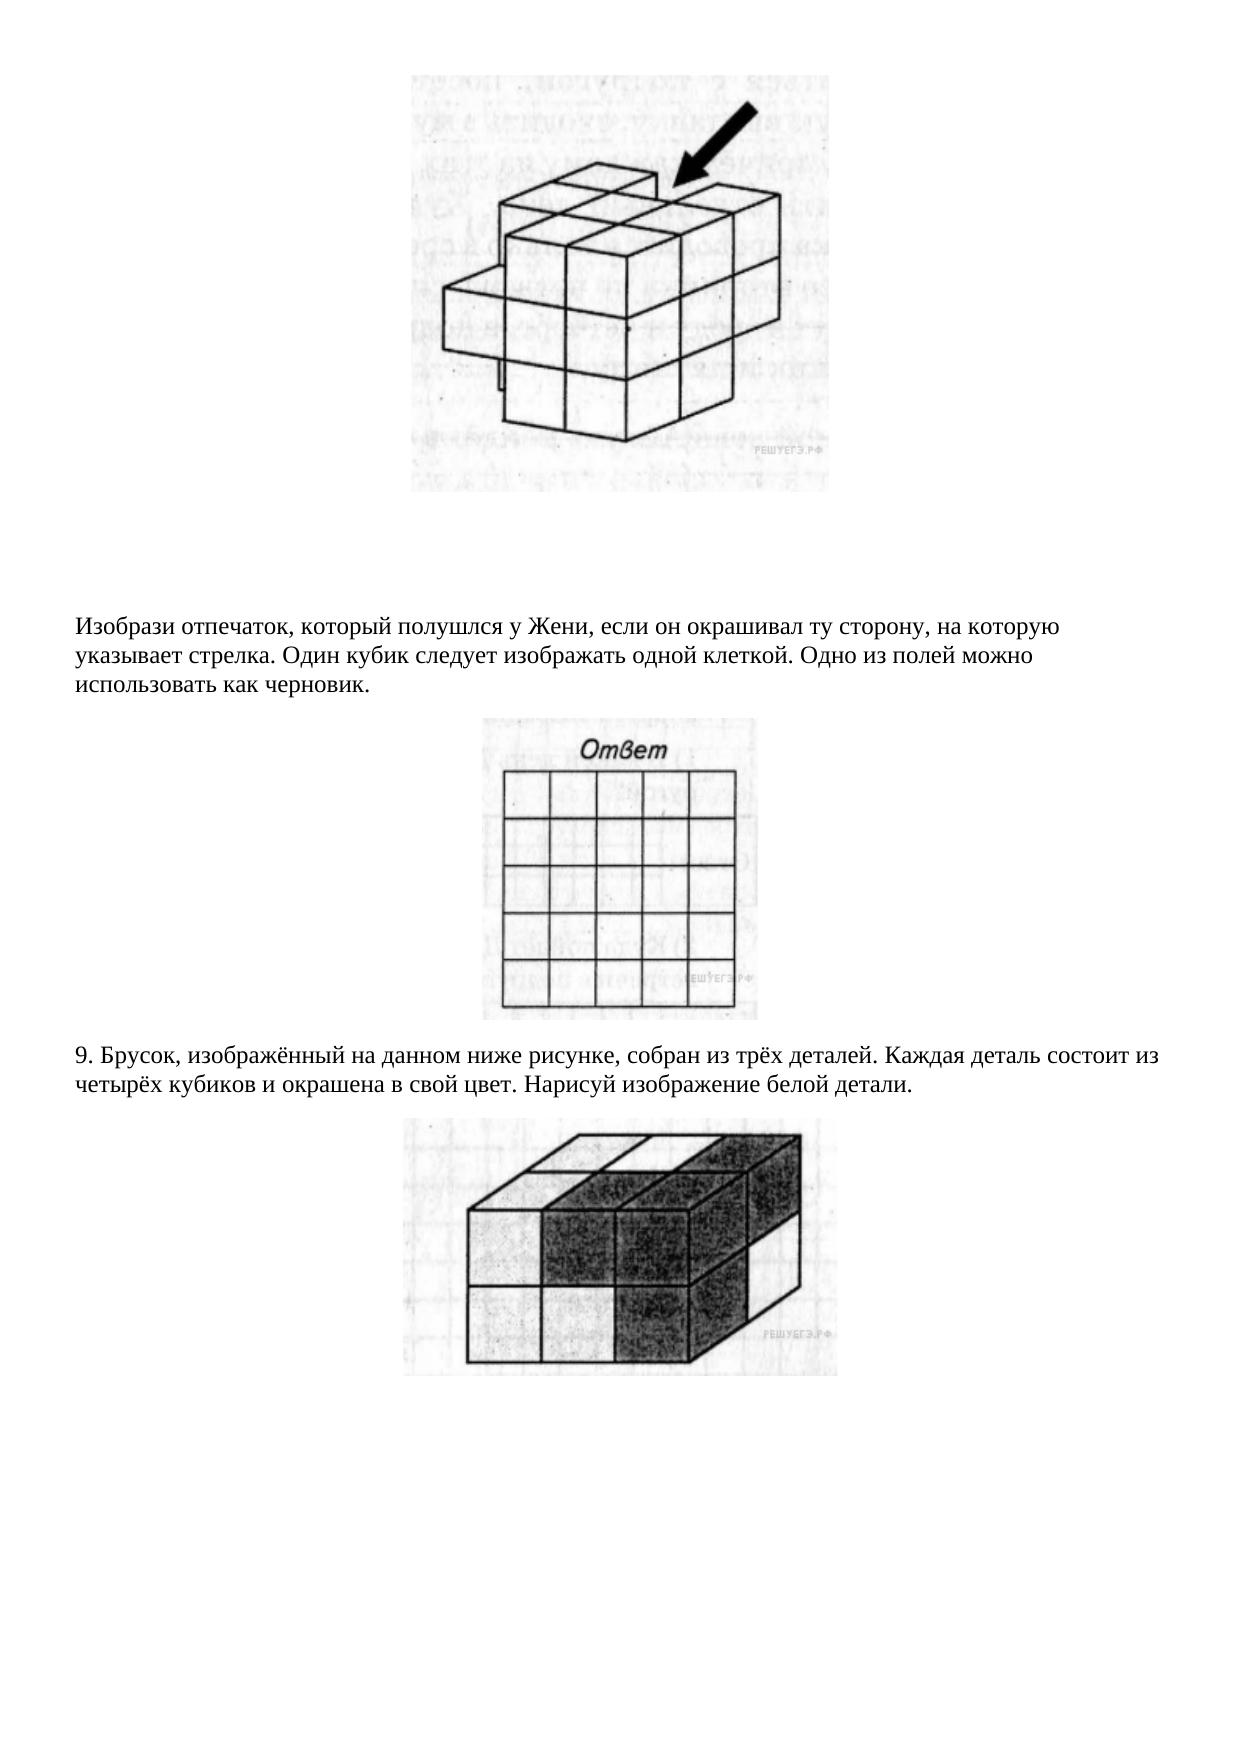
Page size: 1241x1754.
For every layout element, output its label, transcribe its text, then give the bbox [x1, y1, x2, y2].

picture [482, 718, 759, 1020]
picture [402, 1118, 838, 1376]
text 9. Брусок, изображённый на данном ниже рисунке, собран из трёх деталей. Каждая деталь состоит из четырёх кубиков и окрашена в свой цвет. Нарисуй изображение белой детали. [75, 1041, 1165, 1098]
text Изобрази отпечаток, который полушлся у Жени, если он окрашивал ту сторону, на которую указывает стрелка. Один кубик следует изображать одной клеткой. Одно из полей можно использовать как черновик. [75, 611, 1165, 698]
picture [411, 75, 829, 492]
